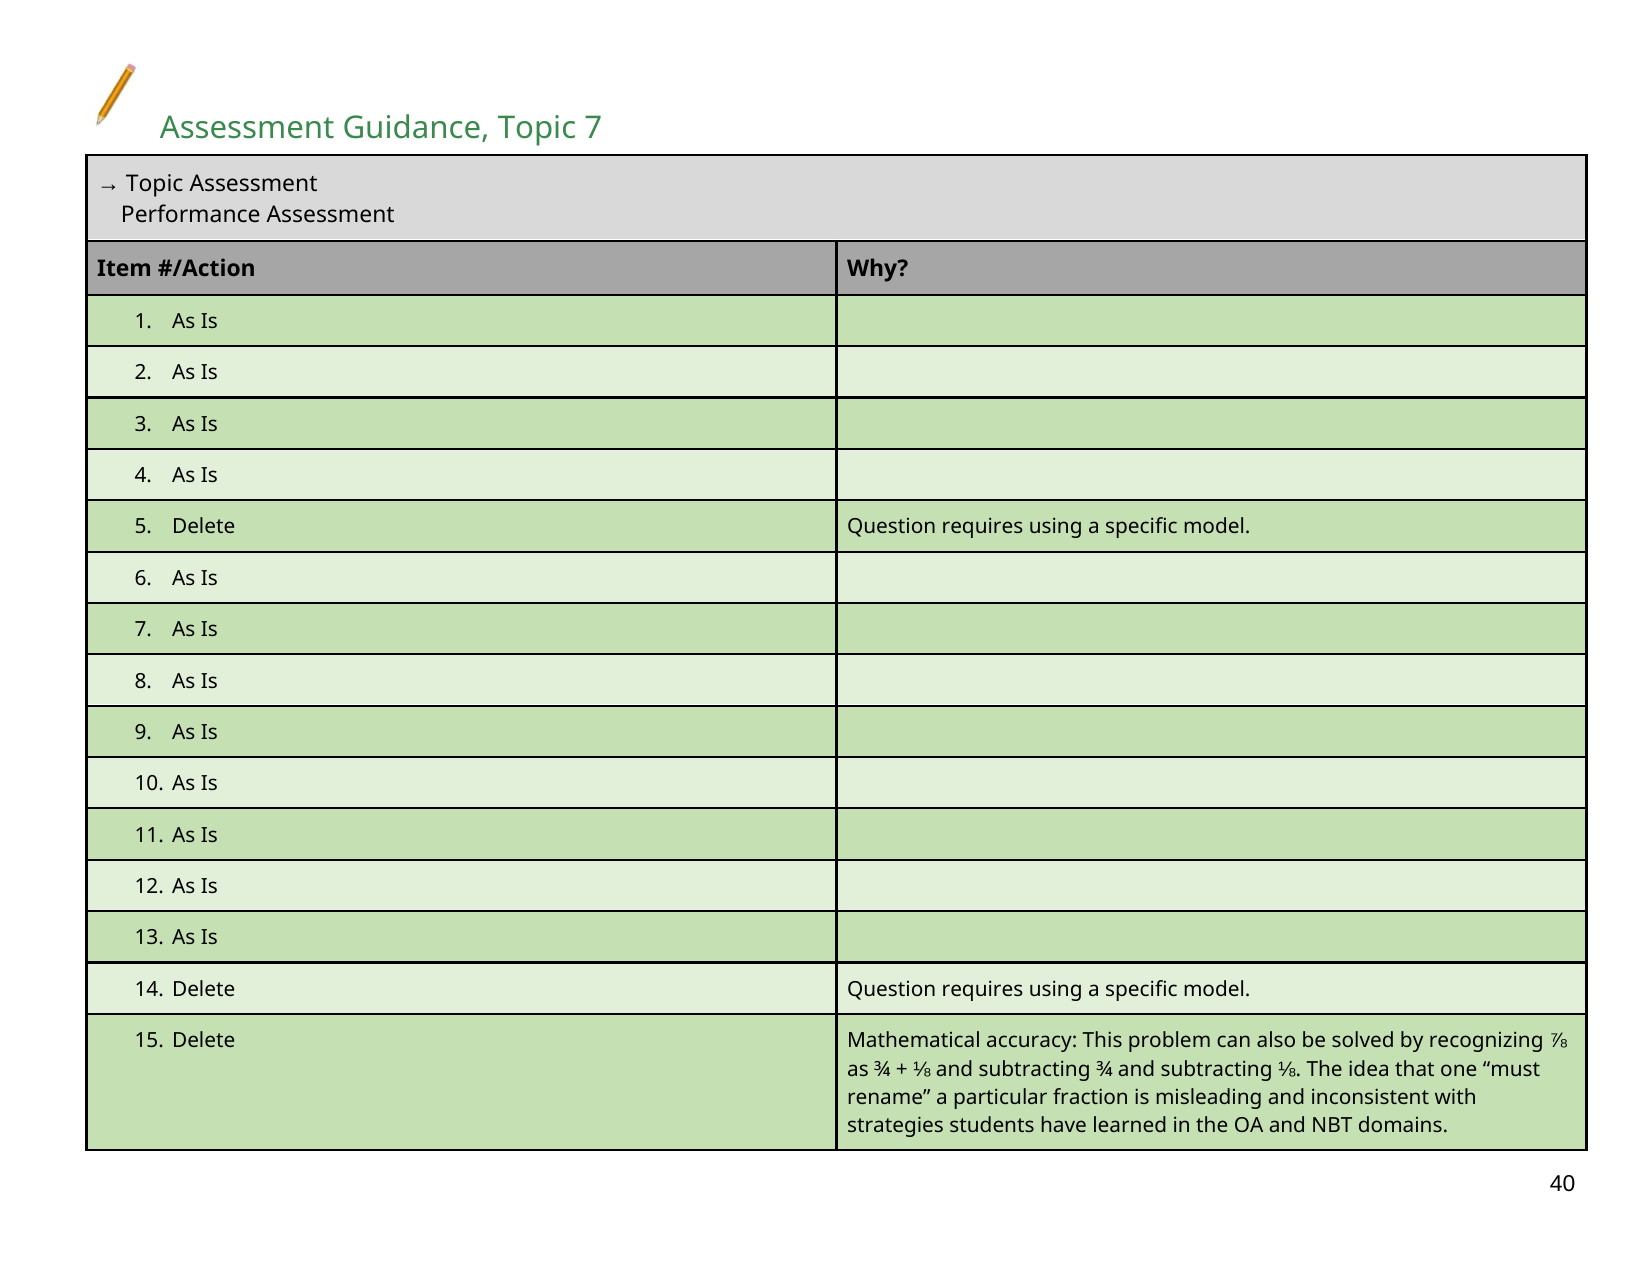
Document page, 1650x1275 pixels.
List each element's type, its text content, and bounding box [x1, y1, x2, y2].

picture [84, 61, 144, 128]
table_cell [838, 861, 1585, 910]
table_cell Delete [88, 964, 835, 1013]
table_cell Question requires using a specific model. [838, 501, 1585, 551]
table_cell [838, 912, 1585, 961]
table_cell As Is [88, 912, 835, 961]
table_cell [838, 553, 1585, 602]
table_cell Why? [838, 242, 1585, 294]
table_cell As Is [88, 347, 835, 396]
table_cell [838, 707, 1585, 756]
table_cell As Is [88, 707, 835, 756]
table_cell As Is [88, 861, 835, 910]
table_cell [838, 296, 1585, 345]
table_cell [838, 450, 1585, 499]
table_cell As Is [88, 296, 835, 345]
text Assessment Guidance, Topic 7 [75, 105, 1575, 148]
table_cell As Is [88, 604, 835, 653]
table_cell [838, 809, 1585, 859]
table_cell [838, 758, 1585, 807]
table_cell As Is [88, 399, 835, 448]
table_cell Mathematical accuracy: This problem can also be solved by recognizing ⅞ as ¾ + ⅛ and subtracting ¾ and subtracting ⅛. The idea that one “must rename” a particular fraction is misleading and inconsistent with strategies students have learned in the OA and NBT domains. [838, 1015, 1585, 1149]
table_cell [838, 347, 1585, 396]
table_cell As Is [88, 809, 835, 859]
table_cell As Is [88, 655, 835, 704]
table_cell As Is [88, 450, 835, 499]
table_cell [838, 604, 1585, 653]
table_cell Item #/Action [88, 242, 835, 294]
table_cell Delete [88, 1015, 835, 1149]
table_cell [838, 655, 1585, 704]
table_header → Topic Assessment Performance Assessment [88, 156, 1585, 239]
table_cell As Is [88, 758, 835, 807]
table_cell [838, 399, 1585, 448]
table_cell As Is [88, 553, 835, 602]
table_cell Question requires using a specific model. [838, 964, 1585, 1013]
table_cell Delete [88, 501, 835, 551]
